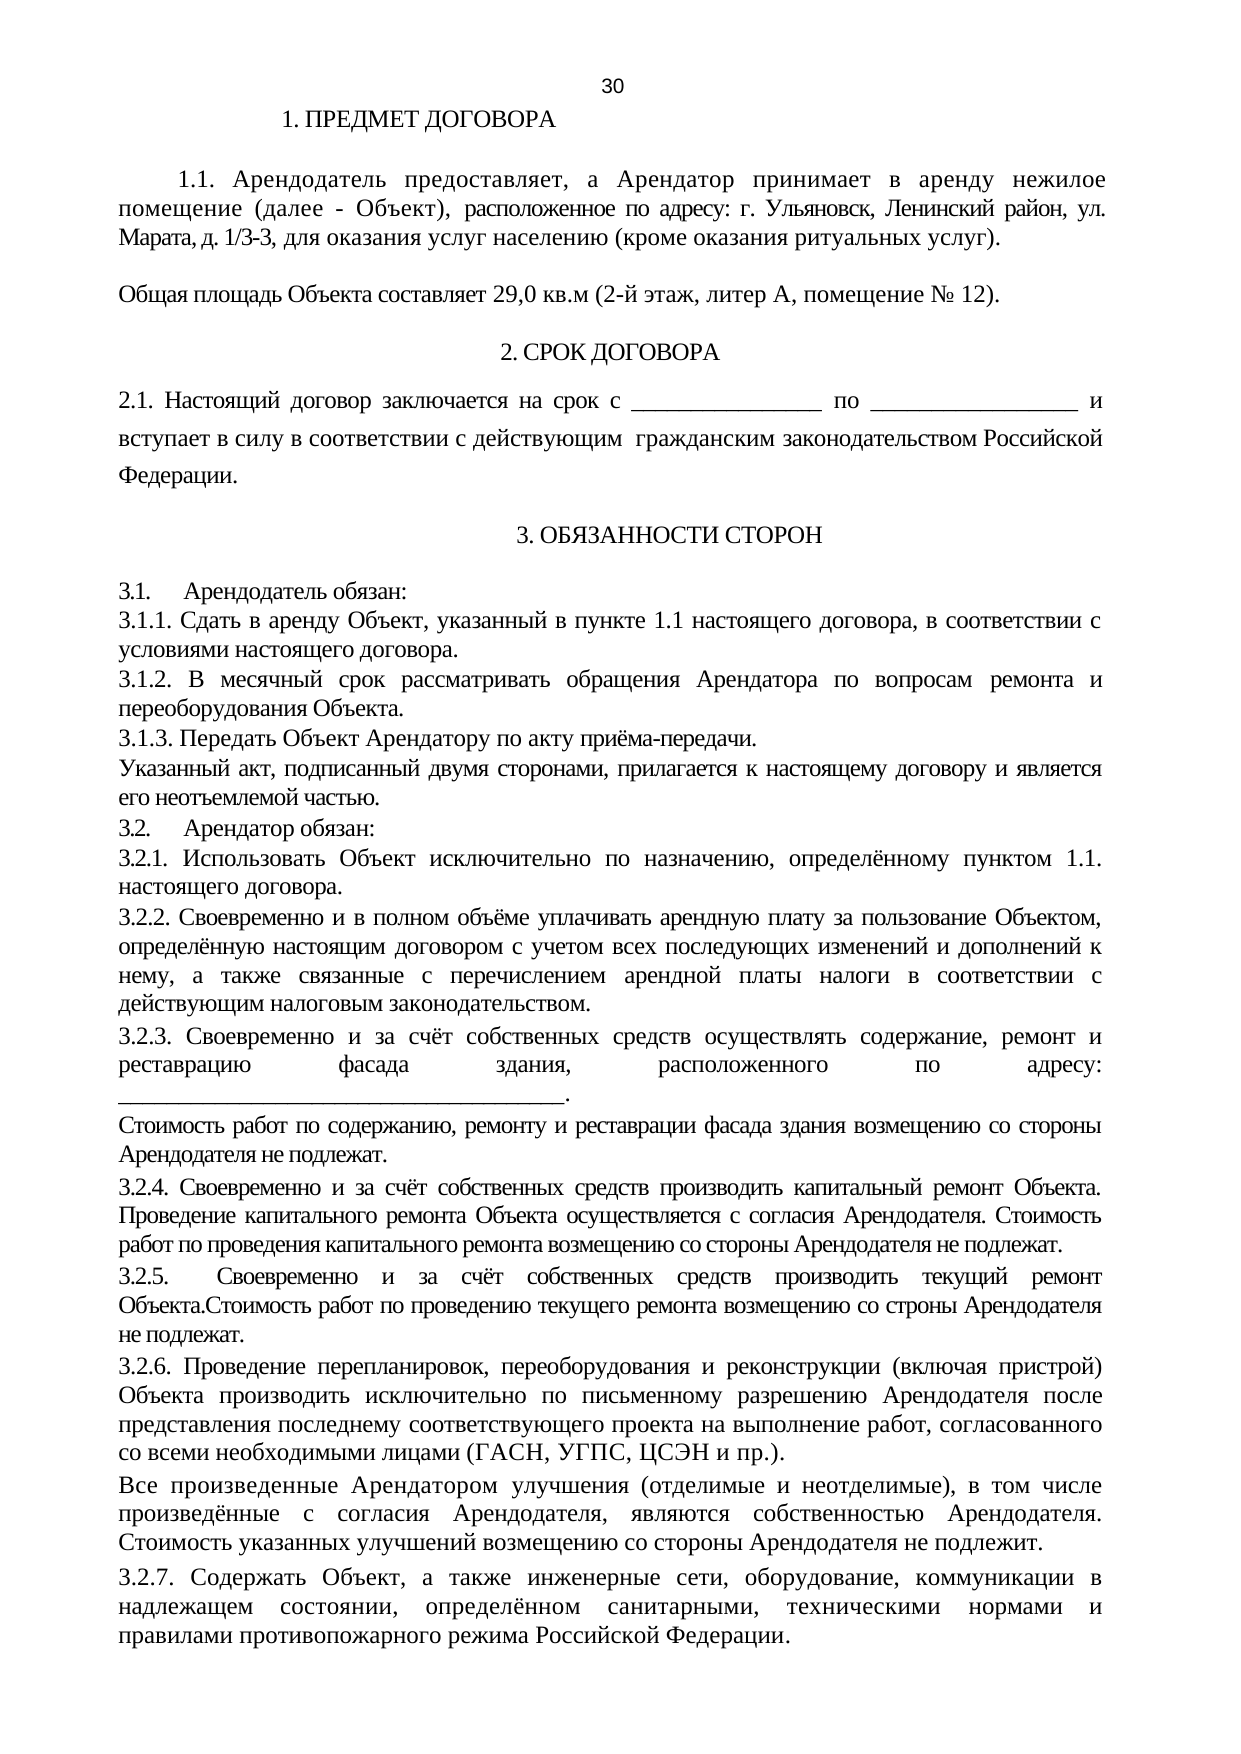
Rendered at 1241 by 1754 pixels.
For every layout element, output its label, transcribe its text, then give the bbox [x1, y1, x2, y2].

text 3.2.3. Своевременно и за счёт собственных средств осуществлять содержание, ремонт и реставрацию фасада здания, расположенного по адресу: ______________________________________. [118, 1021, 1103, 1107]
text 2. СРОК ДОГОВОРА [118, 337, 1103, 365]
text 3.1. Арендодатель обязан: [118, 576, 1103, 604]
text 1. ПРЕДМЕТ ДОГОВОРА [236, 98, 1103, 135]
text Стоимость работ по содержанию, ремонту и реставрации фасада здания возмещению со стороны Арендодателя не подлежат. [118, 1111, 1103, 1168]
text 3.2.4. Своевременно и за счёт собственных средств производить капитальный ремонт Объекта. Проведение капитального ремонта Объекта осуществляется с согласия Арендодателя. Стоимость работ по проведения капитального ремонта возмещению со стороны Арендодателя не подлежат. [118, 1172, 1103, 1258]
text Указанный акт, подписанный двумя сторонами, прилагается к настоящему договору и является его неотъемлемой частью. [118, 753, 1103, 810]
text 3.2.5. Своевременно и за счёт собственных средств производить текущий ремонт Объекта.Стоимость работ по проведению текущего ремонта возмещению со строны Арендодателя не подлежат. [118, 1261, 1103, 1348]
text 3. ОБЯЗАННОСТИ СТОРОН [236, 521, 1103, 549]
text 3.2. Арендатор обязан: [118, 813, 1103, 842]
text 2.1. Настоящий договор заключается на срок с ________________ по _________________ и вступает в силу в соответствии с действующим гражданским законодательством Российской Федерации. [118, 379, 1103, 491]
text 3.1.3. Передать Объект Арендатору по акту приёма-передачи. [118, 723, 1103, 752]
text 3.2.7. Содержать Объект, а также инженерные сети, оборудование, коммуникации в надлежащем состоянии, определённом санитарными, техническими нормами и правилами противопожарного режима Российской Федерации. [118, 1562, 1103, 1649]
text 3.2.6. Проведение перепланировок, переоборудования и реконструкции (включая пристрой) Объекта производить исключительно по письменному разрешению Арендодателя после представления последнему соответствующего проекта на выполнение работ, согласованного со всеми необходимыми лицами (ГАСН, УГПС, ЦСЭН и пр.). [118, 1351, 1103, 1466]
text 3.2.1. Использовать Объект исключительно по назначению, определённому пунктом 1.1. настоящего договора. [118, 843, 1103, 900]
text Все произведенные Арендатором улучшения (отделимые и неотделимые), в том числе произведённые с согласия Арендодателя, являются собственностью Арендодателя. Стоимость указанных улучшений возмещению со стороны Арендодателя не подлежит. [118, 1470, 1103, 1556]
text 3.1.1. Сдать в аренду Объект, указанный в пункте 1.1 настоящего договора, в соответствии с условиями настоящего договора. [118, 605, 1103, 663]
text 1.1. Арендодатель предоставляет, а Арендатор принимает в аренду нежилое помещение (далее - Объект), расположенное по адресу: г. Ульяновск, Ленинский район, ул. Марата, д. 1/3-3, для оказания услуг населению (кроме оказания ритуальных услуг). [118, 164, 1107, 250]
text Общая площадь Объекта составляет 29,0 кв.м (2-й этаж, литер А, помещение № 12). [118, 279, 1103, 308]
text 3.2.2. Своевременно и в полном объёме уплачивать арендную плату за пользование Объектом, определённую настоящим договором с учетом всех последующих изменений и дополнений к нему, а также связанные с перечислением арендной платы налоги в соответствии с действующим налоговым законодательством. [118, 902, 1103, 1017]
text 3.1.2. В месячный срок рассматривать обращения Арендатора по вопросам ремонта и переоборудования Объекта. [118, 664, 1103, 722]
